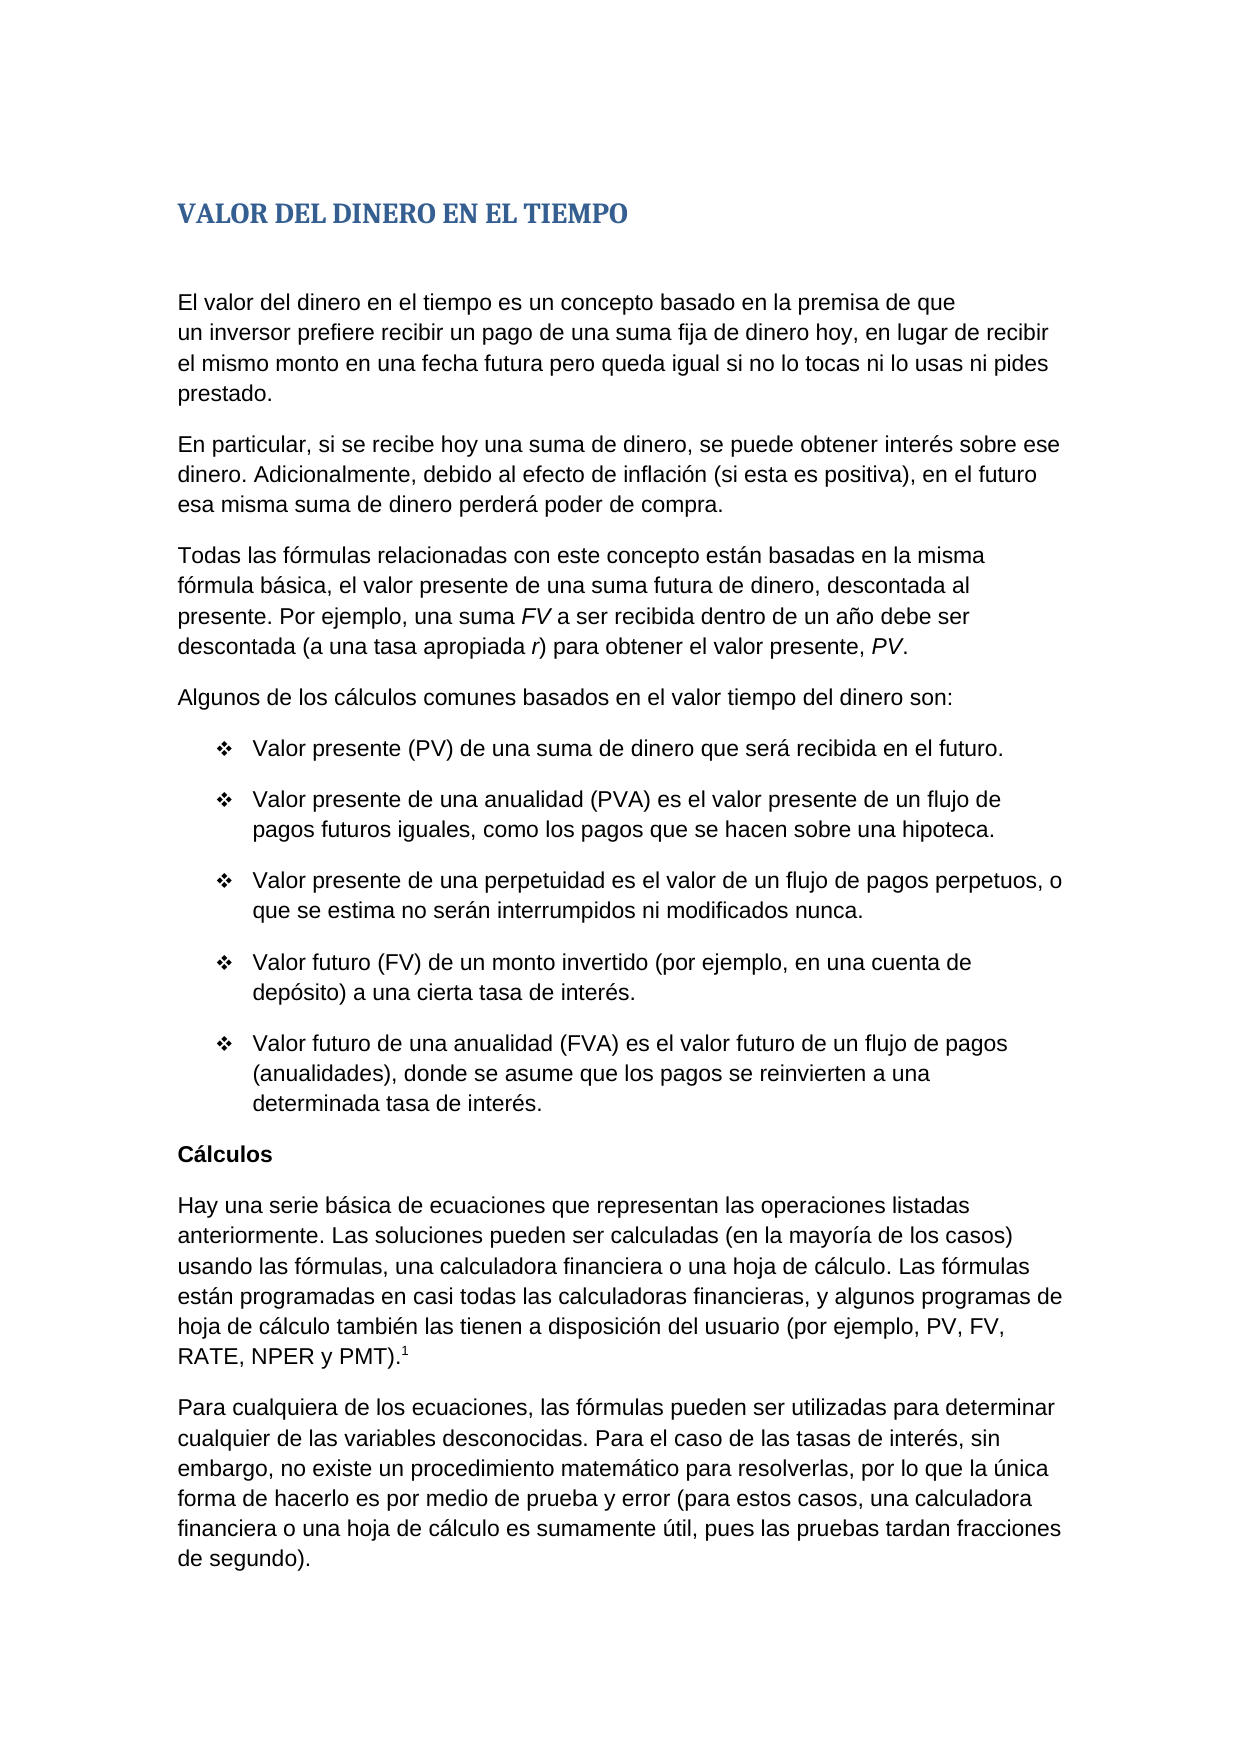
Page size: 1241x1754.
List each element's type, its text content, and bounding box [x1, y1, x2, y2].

list Valor presente de una anualidad (PVA) es el valor presente de un flujo de pagos futuros iguales, como los pagos que se hacen sobre una hipoteca. [215, 786, 1063, 843]
subtitle VALOR DEL DINERO EN EL TIEMPO [177, 198, 1063, 231]
text Para cualquiera de los ecuaciones, las fórmulas pueden ser utilizadas para determinar cualquier de las variables desconocidas. Para el caso de las tasas de interés, sin embargo, no existe un procedimiento matemático para resolverlas, por lo que la única forma de hacerlo es por medio de prueba y error (para estos casos, una calculadora financiera o una hoja de cálculo es sumamente útil, pues las pruebas tardan fracciones de segundo). [177, 1394, 1063, 1572]
text Cálculos [177, 1141, 1063, 1168]
list Valor futuro de una anualidad (FVA) es el valor futuro de un flujo de pagos (anualidades), donde se asume que los pagos se reinvierten a una determinada tasa de interés. [215, 1030, 1063, 1117]
text Hay una serie básica de ecuaciones que representan las operaciones listadas anteriormente. Las soluciones pueden ser calculadas (en la mayoría de los casos) usando las fórmulas, una calculadora financiera o una hoja de cálculo. Las fórmulas están programadas en casi todas las calculadoras financieras, y algunos programas de hoja de cálculo también las tienen a disposición del usuario (por ejemplo, PV, FV, RATE, NPER y PMT).1 [177, 1192, 1063, 1370]
list Valor futuro (FV) de un monto invertido (por ejemplo, en una cuenta de depósito) a una cierta tasa de interés. [215, 948, 1063, 1005]
text En particular, si se recibe hoy una suma de dinero, se puede obtener interés sobre ese dinero. Adicionalmente, debido al efecto de inflación (si esta es positiva), en el futuro esa misma suma de dinero perderá poder de compra. [177, 431, 1063, 518]
text Todas las fórmulas relacionadas con este concepto están basadas en la misma fórmula básica, el valor presente de una suma futura de dinero, descontada al presente. Por ejemplo, una suma FV a ser recibida dentro de un año debe ser descontada (a una tasa apropiada r) para obtener el valor presente, PV. [177, 542, 1063, 659]
list Valor presente (PV) de una suma de dinero que será recibida en el futuro. [215, 735, 1063, 761]
list Valor presente de una perpetuidad es el valor de un flujo de pagos perpetuos, o que se estima no serán interrumpidos ni modificados nunca. [215, 867, 1063, 924]
text El valor del dinero en el tiempo es un concepto basado en la premisa de que un inversor prefiere recibir un pago de una suma fija de dinero hoy, en lugar de recibir el mismo monto en una fecha futura pero queda igual si no lo tocas ni lo usas ni pides prestado. [177, 289, 1063, 406]
text Algunos de los cálculos comunes basados en el valor tiempo del dinero son: [177, 684, 1063, 710]
